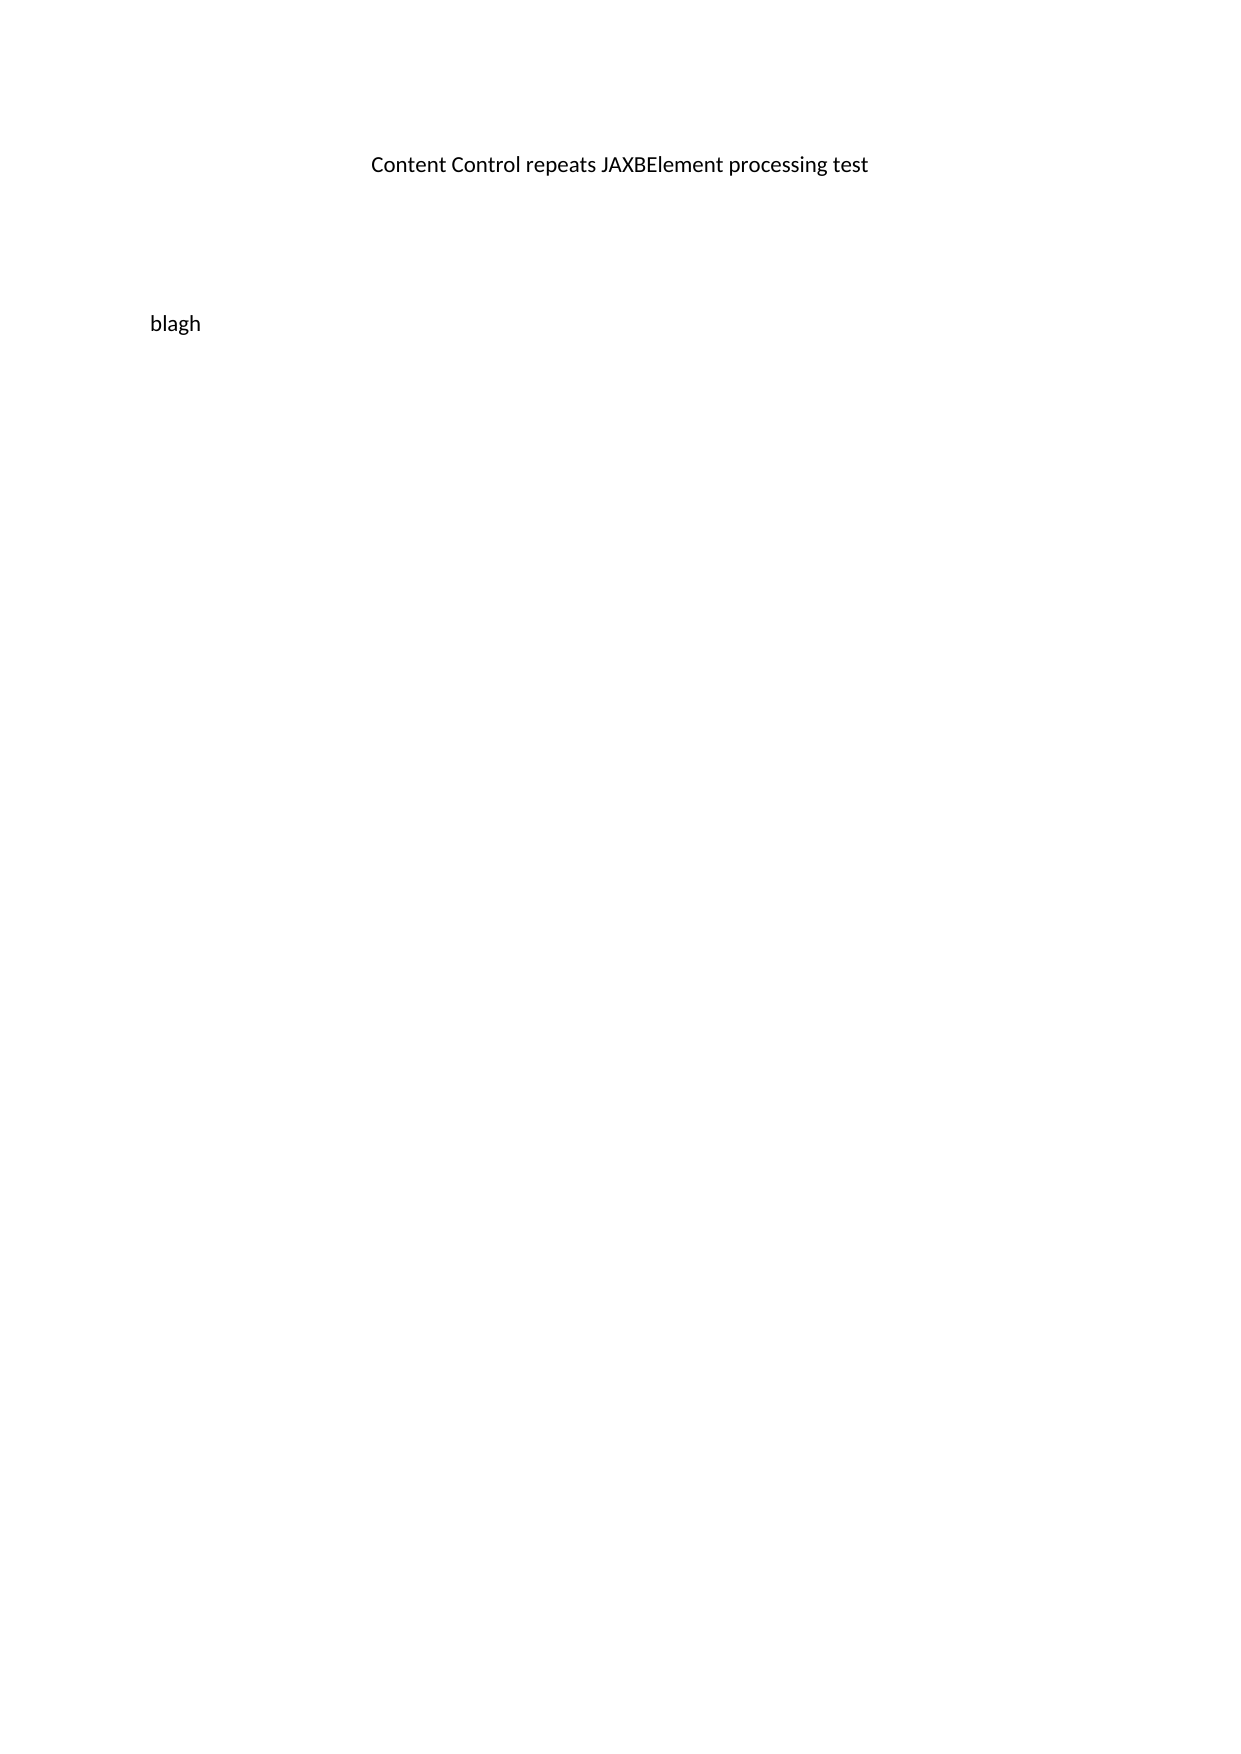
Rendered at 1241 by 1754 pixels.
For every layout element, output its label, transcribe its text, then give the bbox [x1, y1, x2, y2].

text Content Control repeats JAXBElement processing test [150, 150, 1090, 178]
